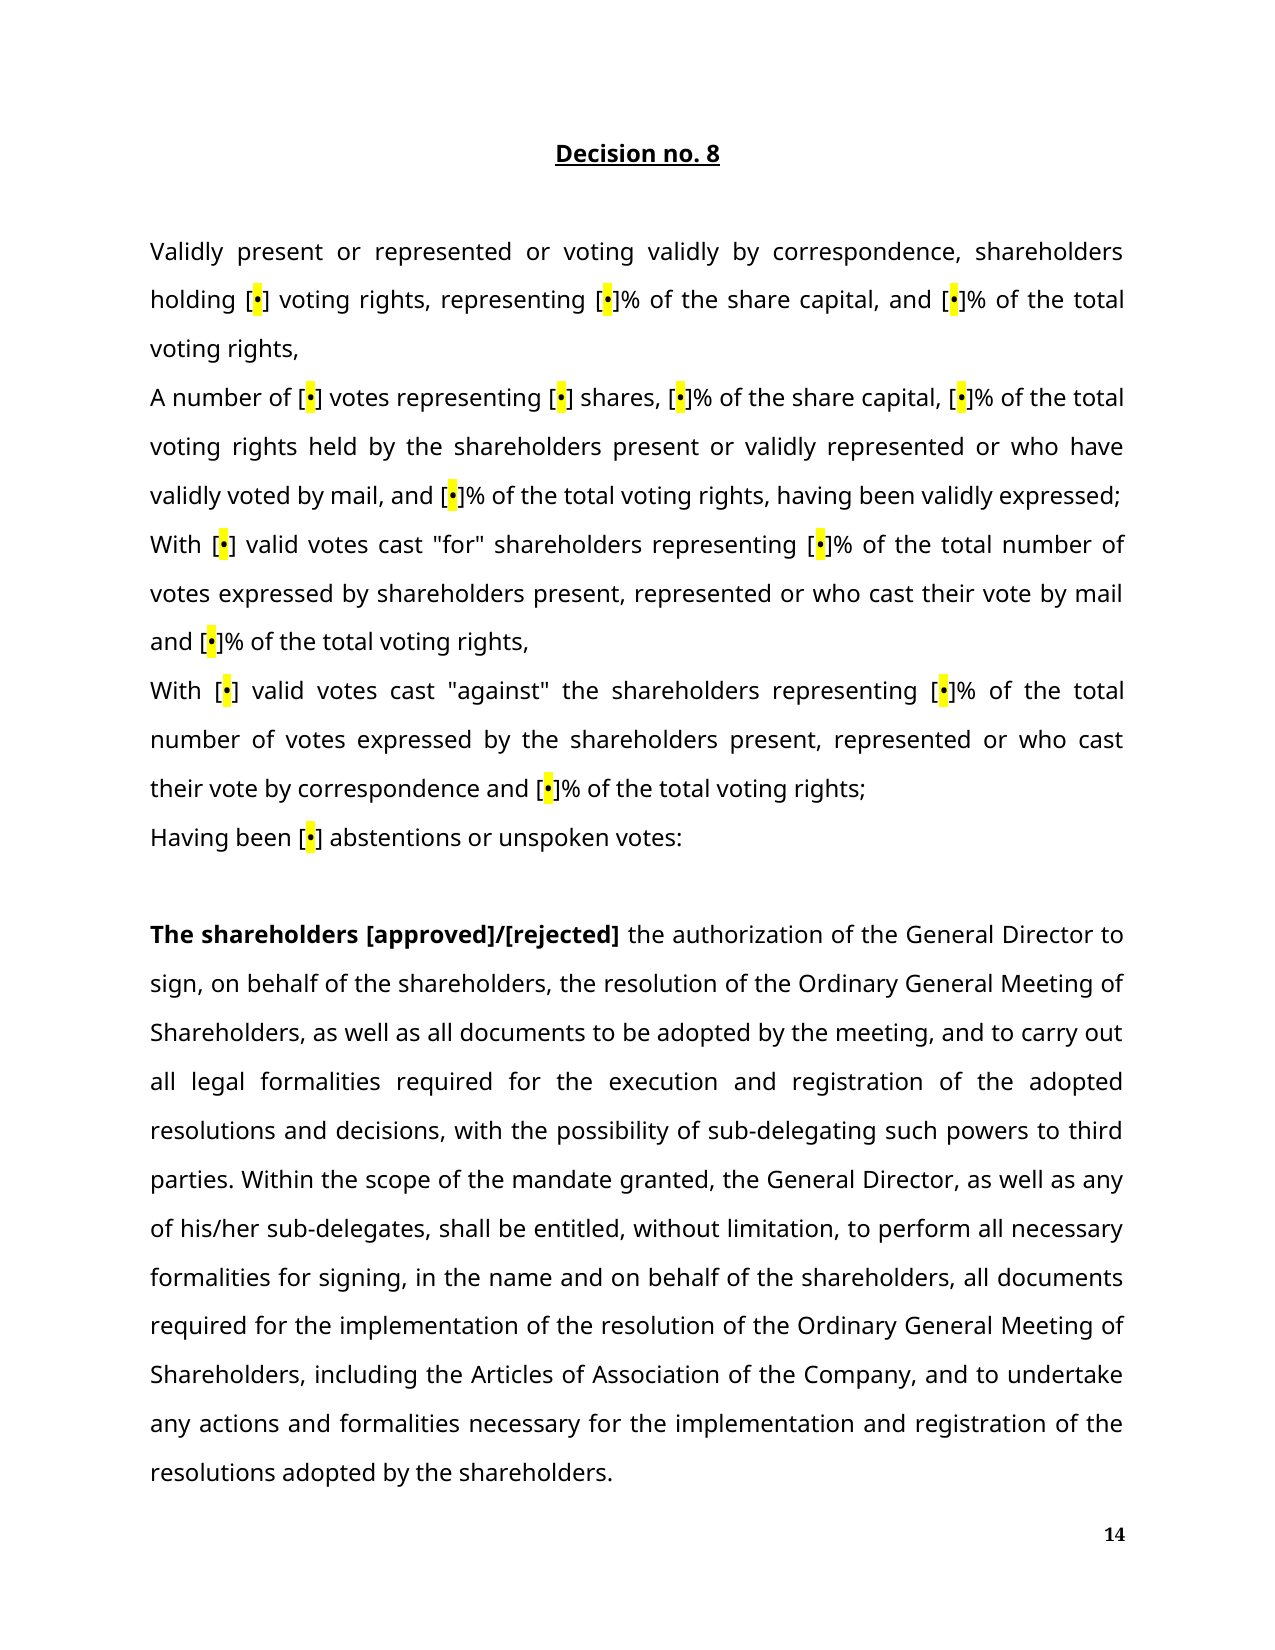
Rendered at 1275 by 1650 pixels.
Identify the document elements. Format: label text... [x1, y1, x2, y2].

text Having been [•] abstentions or unspoken votes: [150, 821, 306, 853]
list The shareholders [approved]/[rejected] the authorization of the General Director to sign, on behalf of the shareholders, the resolution of the Ordinary General Meeting of Shareholders, as well as all documents to be adopted by the meeting, and to carry out all legal formalities required for the execution and registration of the adopted resolutions and decisions, with the possibility of sub-delegating such powers to third parties. Within the scope of the mandate granted, the General Director, as well as any of his/her sub-delegates, shall be entitled, without limitation, to perform all necessary formalities for signing, in the name and on behalf of the shareholders, all documents required for the implementation of the resolution of the Ordinary General Meeting of Shareholders, including the Articles of Association of the Company, and to undertake any actions and formalities necessary for the implementation and registration of the resolutions adopted by the shareholders. [150, 918, 1125, 1488]
text A number of [•] votes representing [•] shares, [•]% of the share capital, [•]% of the total voting rights held by the shareholders present or validly represented or who have validly voted by mail, and [•]% of the total voting rights, having been validly expressed; [150, 381, 1125, 511]
text Having been [•] abstentions or unspoken votes: [315, 821, 1125, 853]
list Decision no. 8 [150, 137, 1125, 169]
text With [•] valid votes cast "for" shareholders representing [•]% of the total number of votes expressed by shareholders present, represented or who cast their vote by mail and [•]% of the total voting rights, [150, 527, 1125, 658]
text With [•] valid votes cast "against" the shareholders representing [•]% of the total number of votes expressed by the shareholders present, represented or who cast their vote by correspondence and [•]% of the total voting rights; [150, 674, 1125, 804]
text Validly present or represented or voting validly by correspondence, shareholders holding [•] voting rights, representing [•]% of the share capital, and [•]% of the total voting rights, [150, 234, 1125, 365]
